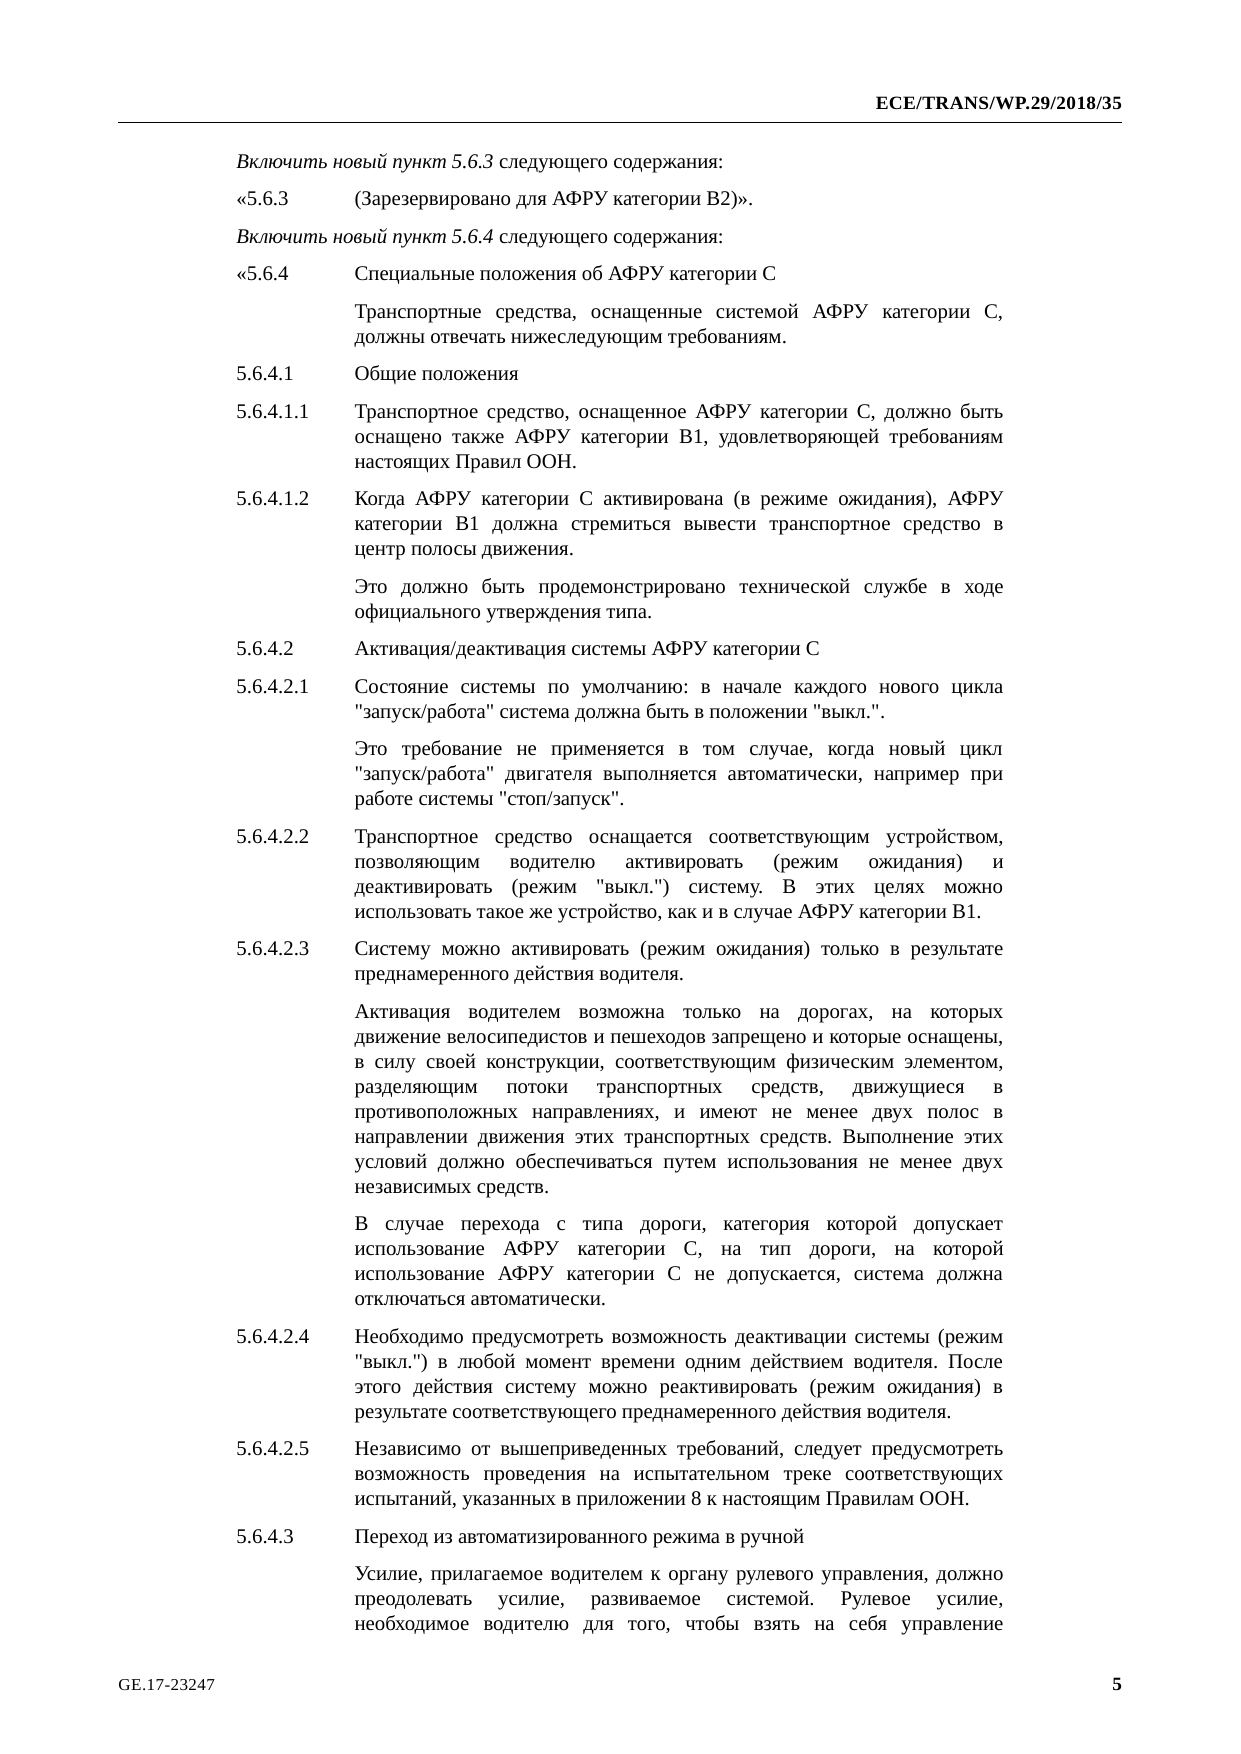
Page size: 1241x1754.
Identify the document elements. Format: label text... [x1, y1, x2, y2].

text 5.6.4.2.3 Систему можно активировать (режим ожидания) только в результате преднамеренного действия водителя. [236, 935, 1004, 985]
text Транспортные средства, оснащенные системой АФРУ категории C, должны отвечать нижеследующим требованиям. [236, 298, 1004, 348]
text 5.6.4.2.5 Независимо от вышеприведенных требований, следует предусмотреть возможность проведения на испытательном треке соответствующих испытаний, указанных в приложении 8 к настоящим Правилам ООН. [236, 1435, 1004, 1510]
text Это должно быть продемонстрировано технической службе в ходе официального утверждения типа. [236, 573, 1004, 623]
text «5.6.4 Специальные положения об АФРУ категории С [236, 260, 1004, 285]
text Включить новый пункт 5.6.4 следующего содержания: [236, 223, 1004, 248]
text 5.6.4.3 Переход из автоматизированного режима в ручной [236, 1523, 1004, 1548]
text 5.6.4.1.1 Транспортное средство, оснащенное АФРУ категории C, должно быть оснащено также АФРУ категории В1, удовлетворяющей требованиям настоящих Правил ООН. [236, 398, 1004, 473]
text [236, 1560, 1004, 1635]
text 5.6.4.1 Общие положения [236, 360, 1004, 385]
text 5.6.4.2.2 Транспортное средство оснащается соответствующим устройством, позволяющим водителю активировать (режим ожидания) и деактивировать (режим "выкл.") систему. В этих целях можно использовать такое же устройство, как и в случае АФРУ категории В1. [236, 823, 1004, 923]
text 5.6.4.2.1 Состояние системы по умолчанию: в начале каждого нового цикла "запуск/работа" система должна быть в положении "выкл.". [236, 673, 1004, 723]
text «5.6.3 (Зарезервировано для АФРУ категории B2)». [236, 185, 1004, 210]
text В случае перехода с типа дороги, категория которой допускает использование АФРУ категории C, на тип дороги, на которой использование АФРУ категории C не допускается, система должна отключаться автоматически. [236, 1210, 1004, 1310]
text 5.6.4.2.4 Необходимо предусмотреть возможность деактивации системы (режим "выкл.") в любой момент времени одним действием водителя. После этого действия систему можно реактивировать (режим ожидания) в результате соответствующего преднамеренного действия водителя. [236, 1323, 1004, 1423]
text 5.6.4.1.2 Когда АФРУ категории C активирована (в режиме ожидания), АФРУ категории B1 должна стремиться вывести транспортное средство в центр полосы движения. [236, 485, 1004, 560]
text Включить новый пункт 5.6.3 следующего содержания: [236, 148, 1004, 173]
text Это требование не применяется в том случае, когда новый цикл "запуск/работа" двигателя выполняется автоматически, например при работе системы "стоп/запуск". [236, 735, 1004, 810]
text Активация водителем возможна только на дорогах, на которых движение велосипедистов и пешеходов запрещено и которые оснащены, в силу своей конструкции, соответствующим физическим элементом, разделяющим потоки транспортных средств, движущиеся в противоположных направлениях, и имеют не менее двух полос в направлении движения этих транспортных средств. Выполнение этих условий должно обеспечиваться путем использования не менее двух независимых средств. [236, 998, 1004, 1198]
text 5.6.4.2 Активация/деактивация системы АФРУ категории C [236, 635, 1004, 660]
